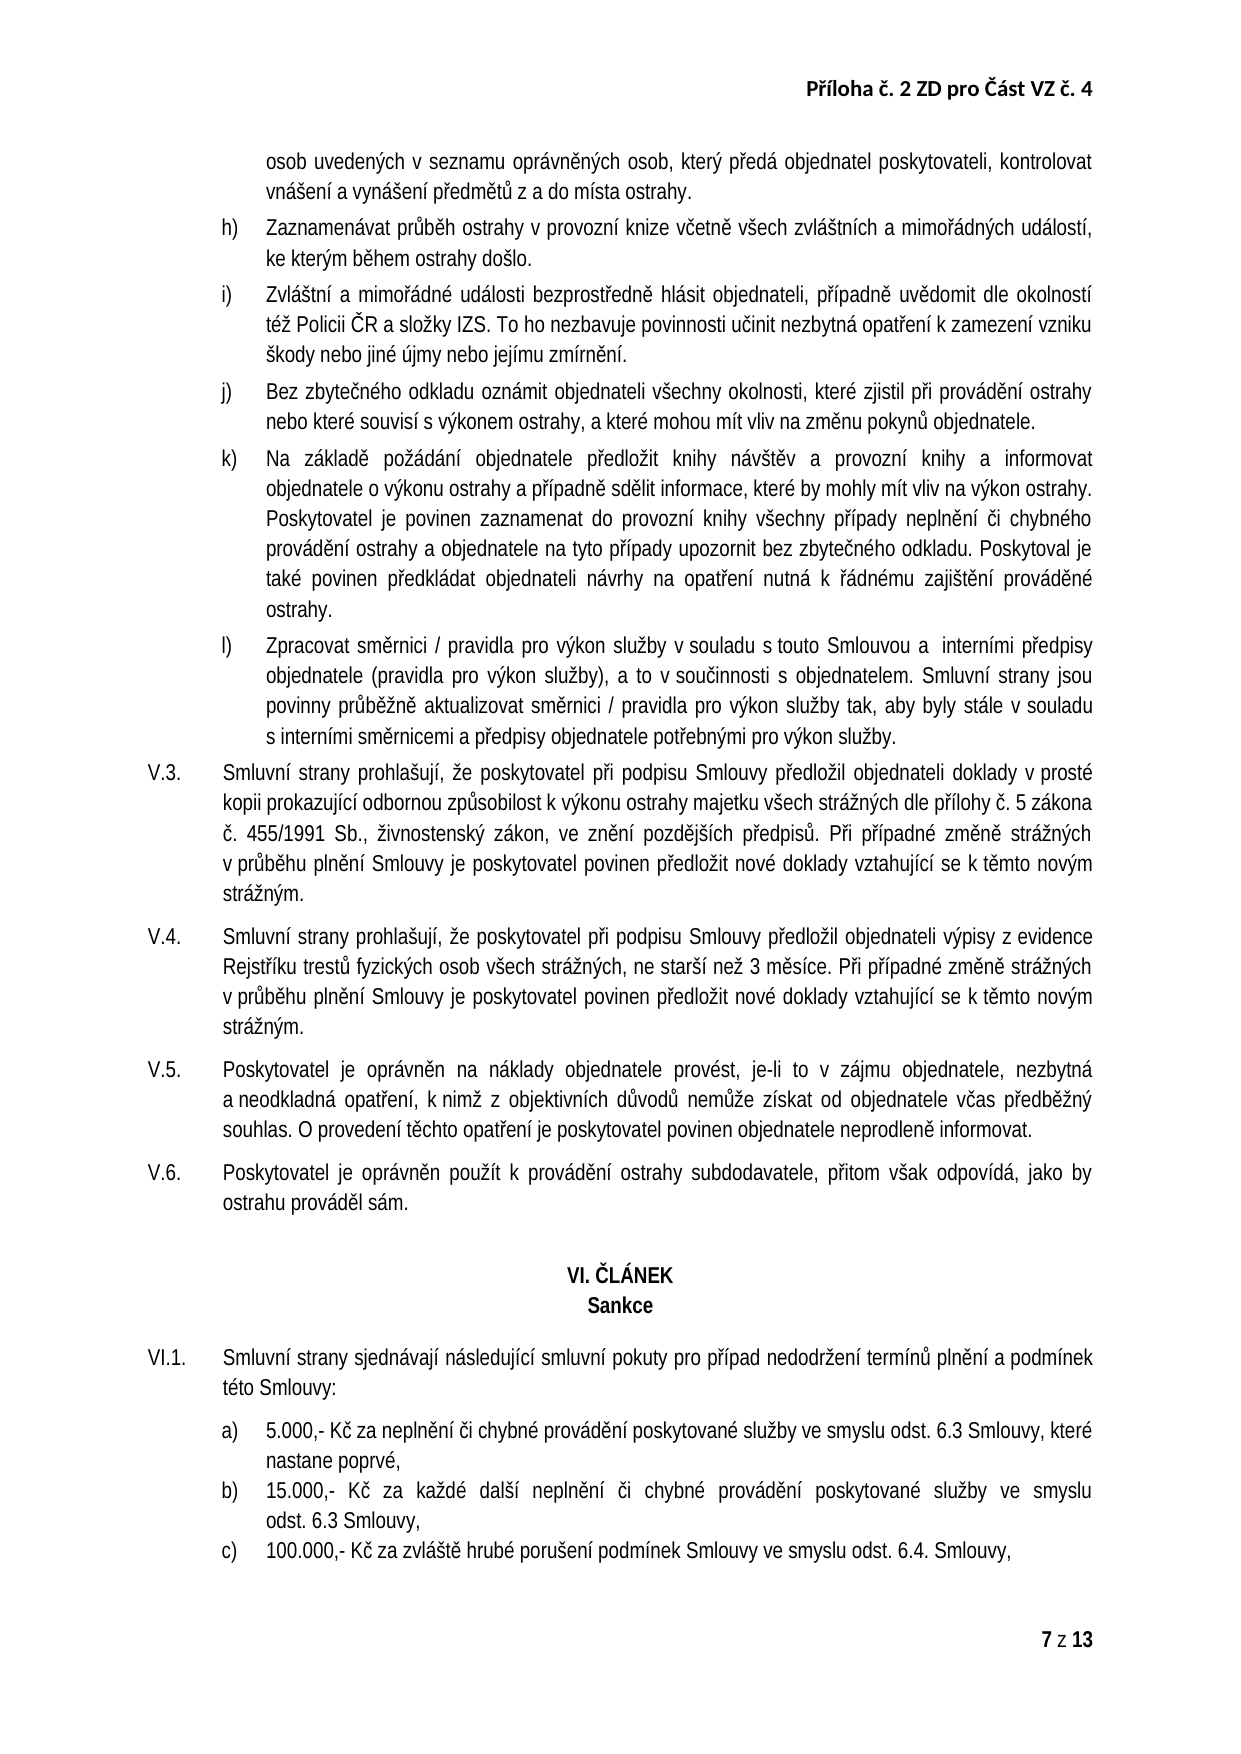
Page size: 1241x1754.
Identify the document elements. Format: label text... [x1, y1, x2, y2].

list 15.000,- Kč za každé další neplnění či chybné provádění poskytované služby ve smyslu odst. 6.3 Smlouvy, [221, 1477, 1093, 1534]
list Poskytovatel je oprávněn použít k provádění ostrahy subdodavatele, přitom však odpovídá, jako by ostrahu prováděl sám. [148, 1159, 1093, 1216]
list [221, 148, 1093, 204]
list Na základě požádání objednatele předložit knihy návštěv a provozní knihy a informovat objednatele o výkonu ostrahy a případně sdělit informace, které by mohly mít vliv na výkon ostrahy. Poskytovatel je povinen zaznamenat do provozní knihy všechny případy neplnění či chybného provádění ostrahy a objednatele na tyto případy upozornit bez zbytečného odkladu. Poskytoval je také povinen předkládat objednateli návrhy na opatření nutná k řádnému zajištění prováděné ostrahy. [221, 444, 1093, 622]
list 5.000,- Kč za neplnění či chybné provádění poskytované služby ve smyslu odst. 6.3 Smlouvy, které nastane poprvé, [221, 1417, 1093, 1473]
list 100.000,- Kč za zvláště hrubé porušení podmínek Smlouvy ve smyslu odst. 6.4. Smlouvy, [221, 1537, 1093, 1564]
list Zvláštní a mimořádné události bezprostředně hlásit objednateli, případně uvědomit dle okolností též Policii ČR a složky IZS. To ho nezbavuje povinnosti učinit nezbytná opatření k zamezení vzniku škody nebo jiné újmy nebo jejímu zmírnění. [221, 281, 1093, 368]
list Zaznamenávat průběh ostrahy v provozní knize včetně všech zvláštních a mimořádných událostí, ke kterým během ostrahy došlo. [221, 214, 1093, 271]
list Smluvní strany sjednávají následující smluvní pokuty pro případ nedodržení termínů plnění a podmínek této Smlouvy: [148, 1344, 1093, 1400]
list Smluvní strany prohlašují, že poskytovatel při podpisu Smlouvy předložil objednateli doklady v prosté kopii prokazující odbornou způsobilost k výkonu ostrahy majetku všech strážných dle přílohy č. 5 zákona č. 455/1991 Sb., živnostenský zákon, ve znění pozdějších předpisů. Při případné změně strážných v průběhu plnění Smlouvy je poskytovatel povinen předložit nové doklady vztahující se k těmto novým strážným. [148, 759, 1093, 906]
list Smluvní strany prohlašují, že poskytovatel při podpisu Smlouvy předložil objednateli výpisy z evidence Rejstříku trestů fyzických osob všech strážných, ne starší než 3 měsíce. Při případné změně strážných v průběhu plnění Smlouvy je poskytovatel povinen předložit nové doklady vztahující se k těmto novým strážným. [148, 923, 1093, 1039]
list Zpracovat směrnici / pravidla pro výkon služby v souladu s touto Smlouvou a interními předpisy objednatele (pravidla pro výkon služby), a to v součinnosti s objednatelem. Smluvní strany jsou povinny průběžně aktualizovat směrnici / pravidla pro výkon služby tak, aby byly stále v souladu s interními směrnicemi a předpisy objednatele potřebnými pro výkon služby. [221, 632, 1093, 749]
list Bez zbytečného odkladu oznámit objednateli všechny okolnosti, které zjistil při provádění ostrahy nebo které souvisí s výkonem ostrahy, a které mohou mít vliv na změnu pokynů objednatele. [221, 378, 1093, 434]
subtitle ČLÁNEK [148, 1262, 1093, 1288]
list Poskytovatel je oprávněn na náklady objednatele provést, je-li to v zájmu objednatele, nezbytná a neodkladná opatření, k nimž z objektivních důvodů nemůže získat od objednatele včas předběžný souhlas. O provedení těchto opatření je poskytovatel povinen objednatele neprodleně informovat. [148, 1056, 1093, 1143]
text Sankce [148, 1292, 1093, 1319]
